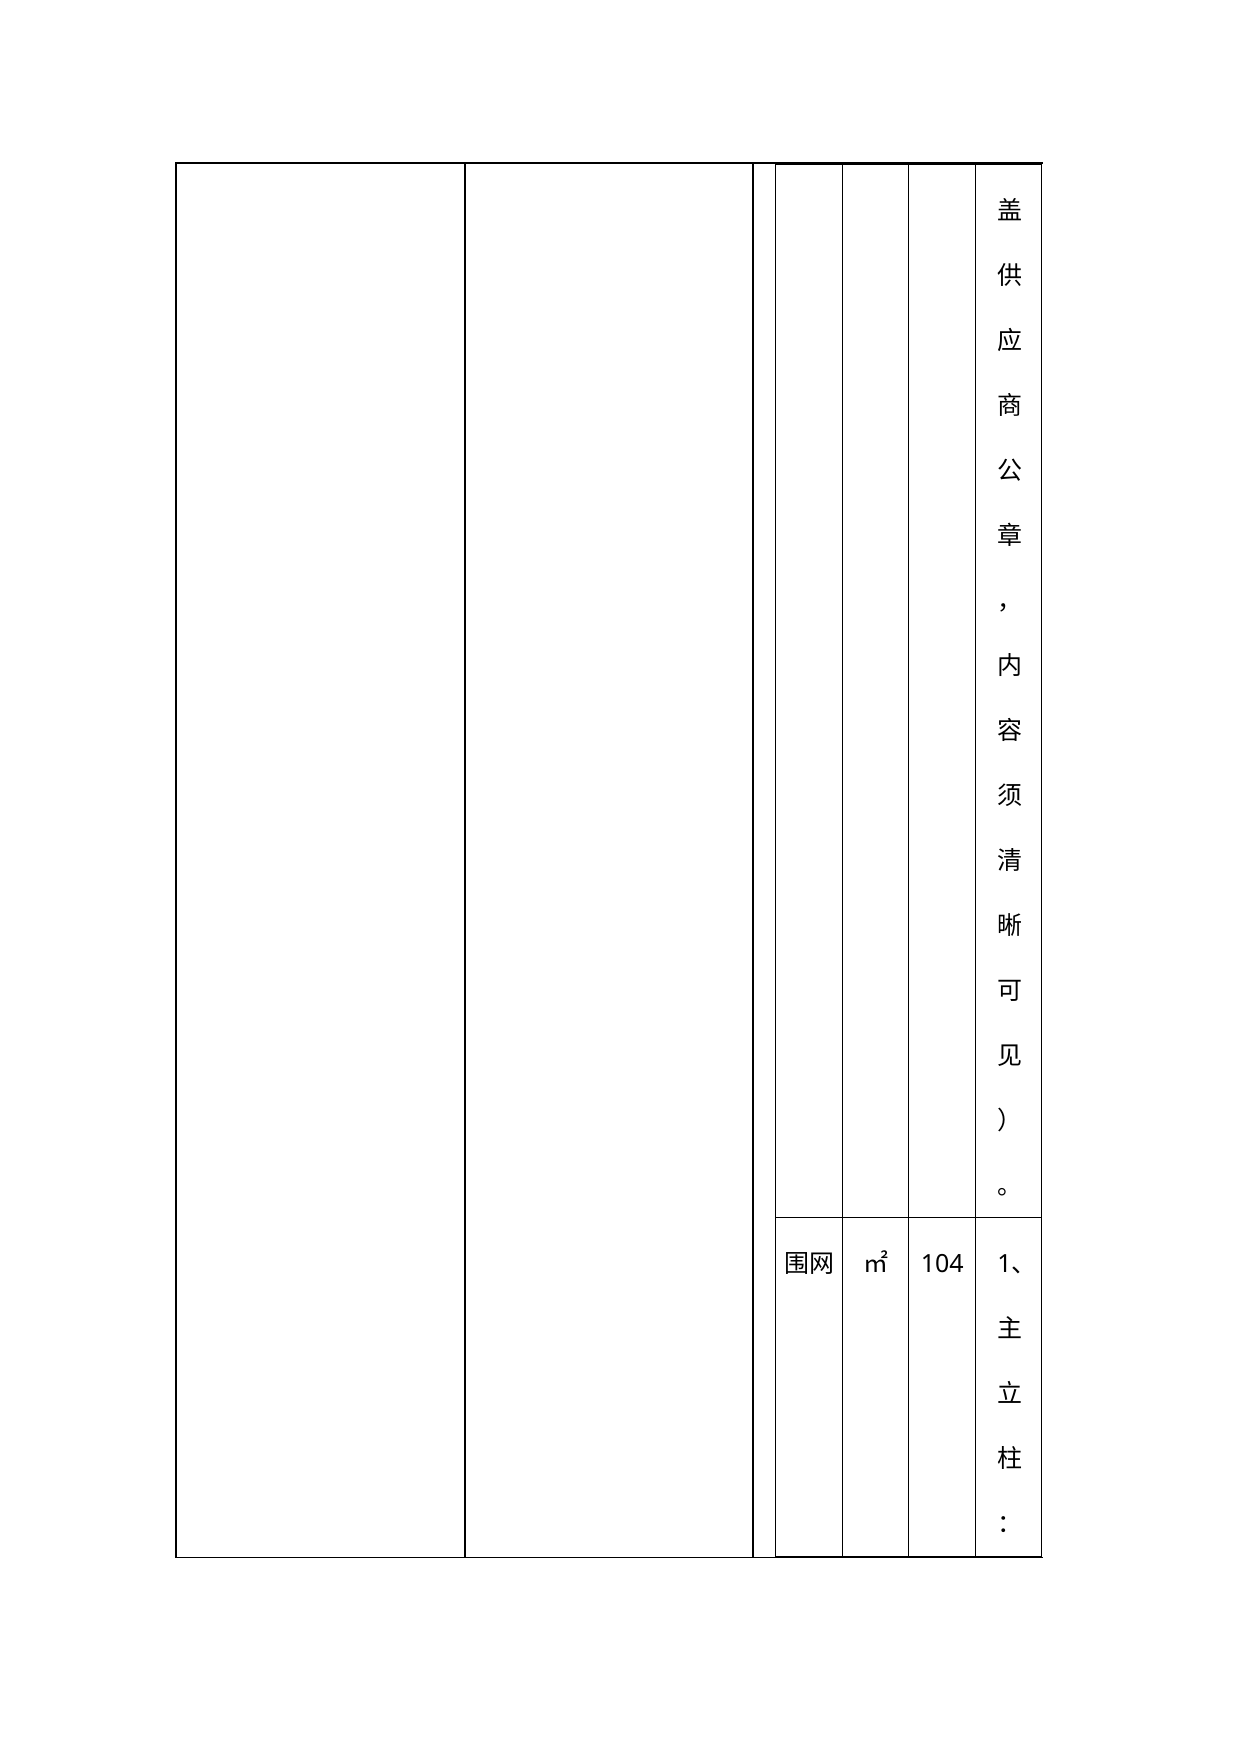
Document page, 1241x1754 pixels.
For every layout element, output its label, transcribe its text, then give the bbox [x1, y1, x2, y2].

table_cell 1 [177, 164, 464, 1557]
table_cell [909, 165, 975, 1217]
table_cell [976, 1218, 1041, 1556]
table_cell [843, 1218, 908, 1556]
table_cell [754, 164, 775, 1557]
table_cell [909, 1218, 975, 1556]
table_cell [843, 165, 908, 1217]
table_cell [466, 164, 752, 1557]
table_cell [776, 165, 842, 1217]
table_cell [776, 1218, 842, 1556]
table_cell [976, 165, 1041, 1217]
